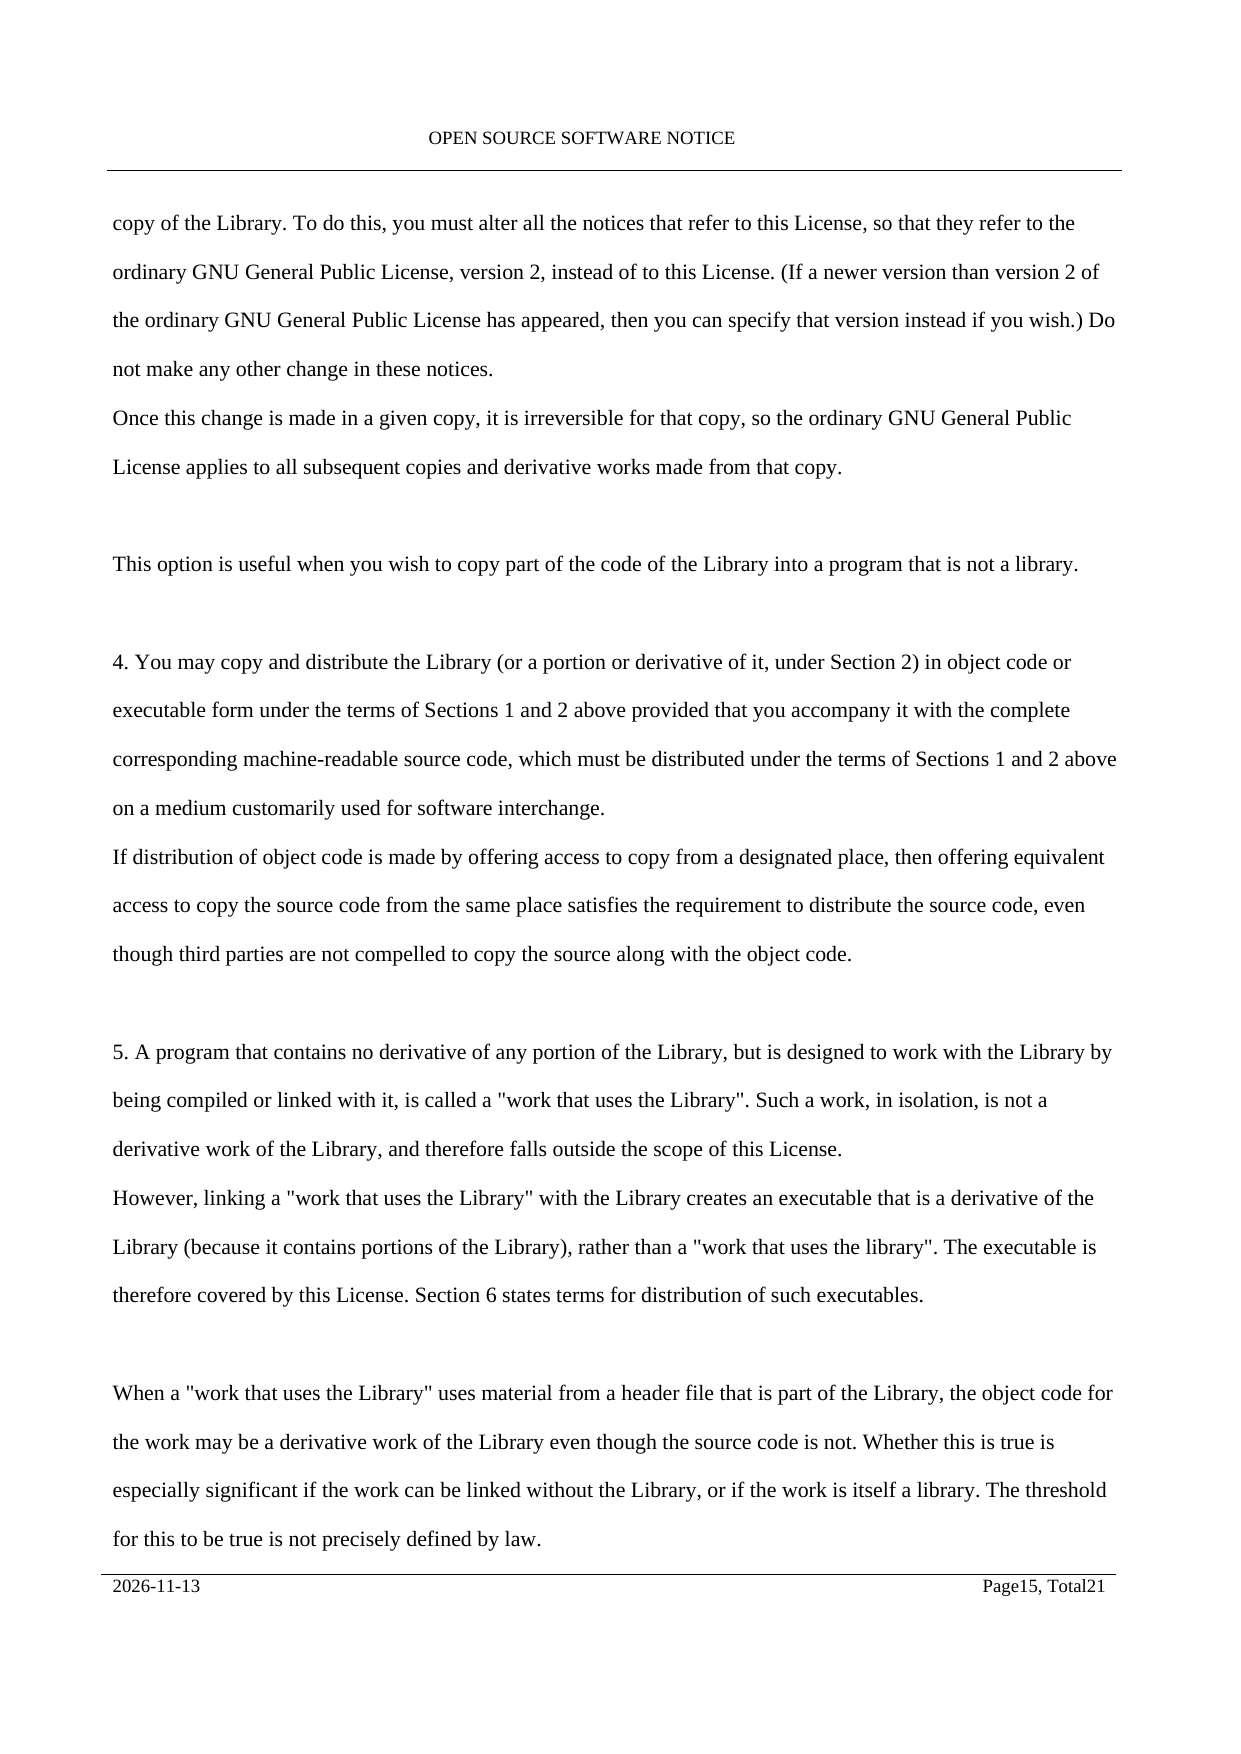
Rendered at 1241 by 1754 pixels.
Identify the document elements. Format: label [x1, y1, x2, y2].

text [112, 206, 1128, 1555]
